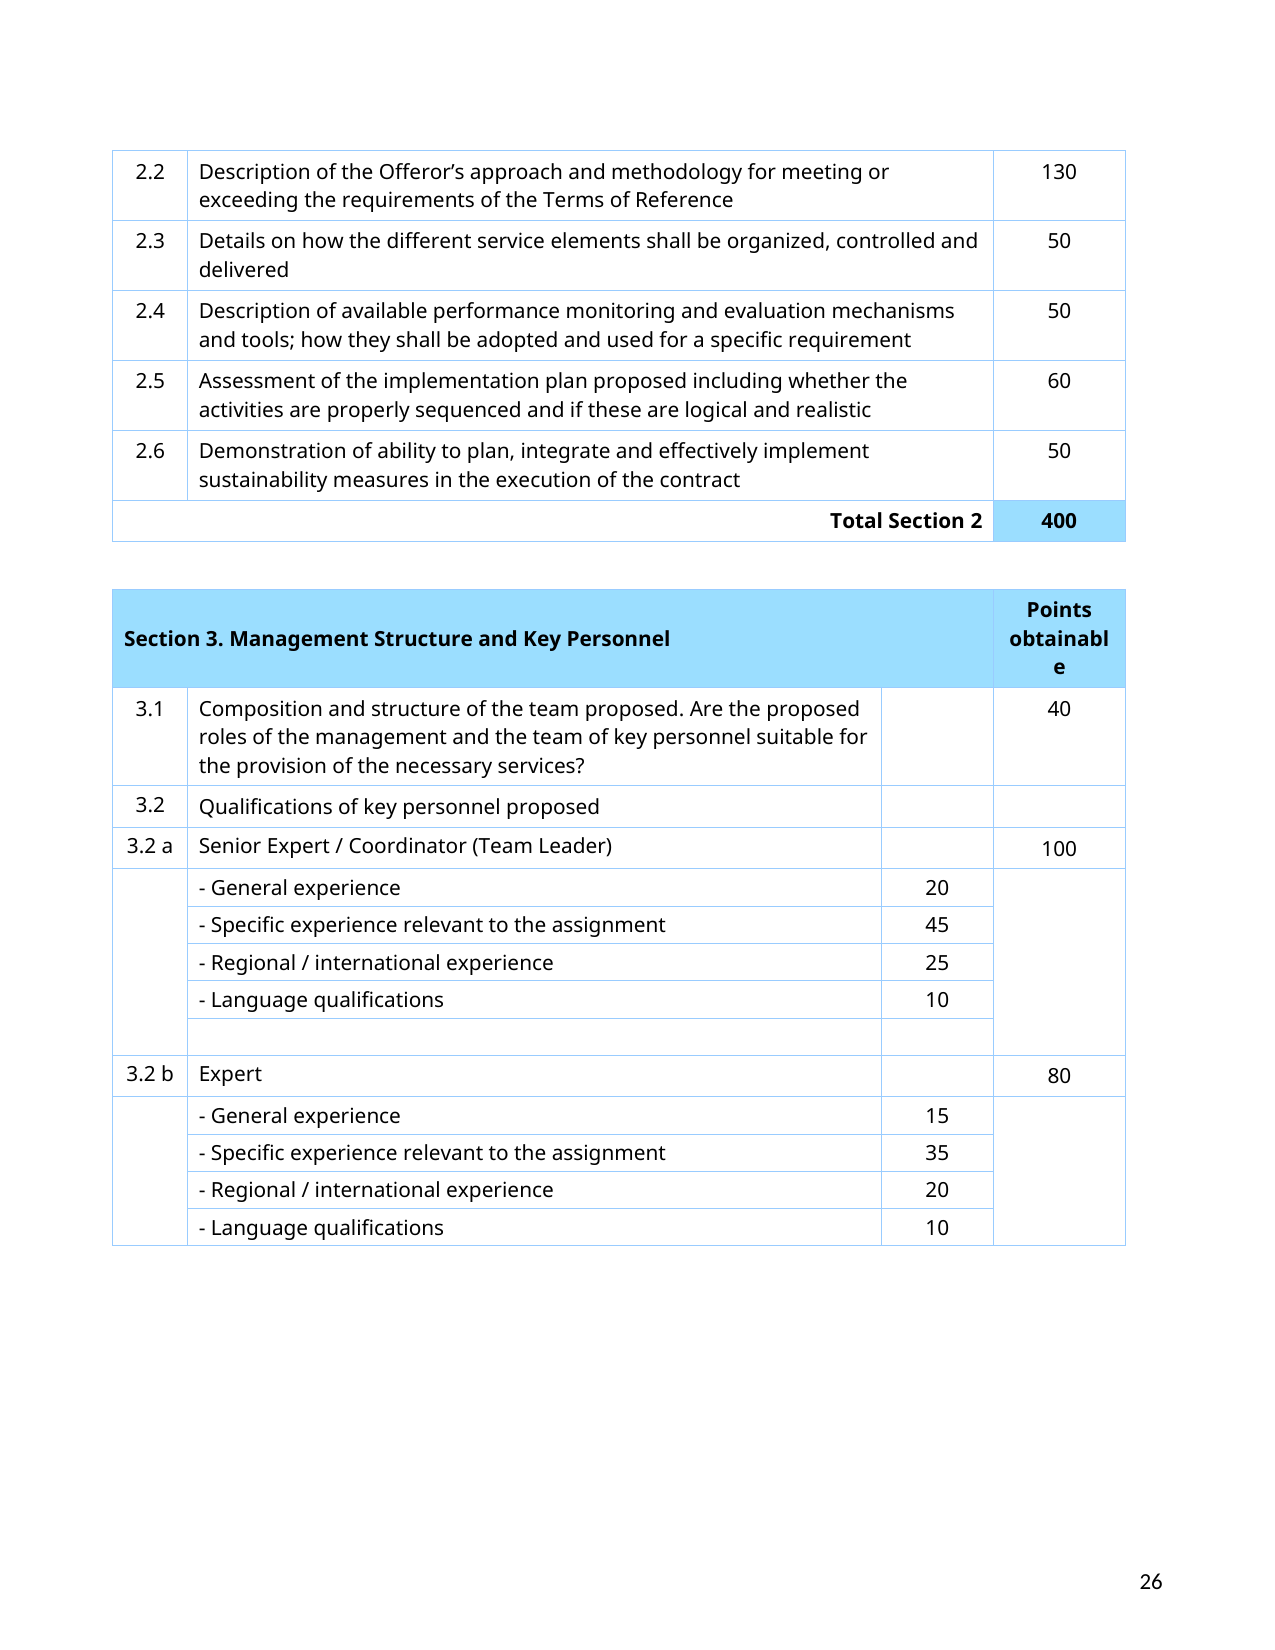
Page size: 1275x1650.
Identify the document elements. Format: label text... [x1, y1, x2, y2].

table_cell 40 [994, 688, 1125, 785]
table_cell [882, 1019, 993, 1055]
table_cell 10 [882, 1209, 993, 1245]
table_cell 15 [882, 1097, 993, 1133]
table_cell - General experience [188, 869, 881, 906]
table_cell Composition and structure of the team proposed. Are the proposed roles of the management and the team of key personnel suitable for the provision of the necessary services? [188, 688, 881, 785]
table_cell 3.2 a [113, 828, 187, 868]
table_cell [994, 786, 1125, 827]
table_cell - General experience [188, 1097, 881, 1133]
table_cell 50 [994, 431, 1125, 499]
table_header Points obtainable [994, 590, 1125, 687]
table_cell Senior Expert / Coordinator (Team Leader) [188, 828, 881, 868]
table_cell 2.6 [113, 431, 187, 499]
table_cell Qualifications of key personnel proposed [188, 786, 881, 827]
table_cell [882, 828, 993, 868]
table_cell [994, 1097, 1125, 1245]
table_cell Details on how the different service elements shall be organized, controlled and delivered [188, 221, 993, 290]
table_cell 20 [882, 869, 993, 906]
table_cell 10 [882, 981, 993, 1017]
table_cell [188, 1019, 881, 1055]
table_cell 400 [994, 501, 1125, 541]
table_cell 3.1 [113, 688, 187, 785]
table_cell Total Section 2 [113, 501, 993, 541]
table_cell 25 [882, 944, 993, 980]
table_cell 130 [994, 151, 1125, 220]
table_cell Expert [188, 1056, 881, 1096]
table_cell 3.2 b [113, 1056, 187, 1096]
table_cell 2.3 [113, 221, 187, 290]
table_cell [113, 869, 187, 1055]
table_cell [994, 869, 1125, 1055]
table_cell Description of available performance monitoring and evaluation mechanisms and tools; how they shall be adopted and used for a specific requirement [188, 291, 993, 360]
table_cell 45 [882, 907, 993, 943]
table_cell 2.2 [113, 151, 187, 220]
table_cell 35 [882, 1135, 993, 1171]
table_cell - Language qualifications [188, 981, 881, 1017]
table_cell Demonstration of ability to plan, integrate and effectively implement sustainability measures in the execution of the contract [188, 431, 993, 499]
table_cell - Specific experience relevant to the assignment [188, 907, 881, 943]
table_cell Description of the Offeror’s approach and methodology for meeting or exceeding the requirements of the Terms of Reference [188, 151, 993, 220]
table_cell 3.2 [113, 786, 187, 827]
table_cell 50 [994, 221, 1125, 290]
table_cell - Regional / international experience [188, 1172, 881, 1208]
table_cell Assessment of the implementation plan proposed including whether the activities are properly sequenced and if these are logical and realistic [188, 361, 993, 429]
table_cell 60 [994, 361, 1125, 429]
table_cell 50 [994, 291, 1125, 360]
table_cell - Language qualifications [188, 1209, 881, 1245]
table_cell - Regional / international experience [188, 944, 881, 980]
table_header Section 3. Management Structure and Key Personnel [113, 590, 993, 687]
table_cell 20 [882, 1172, 993, 1208]
table_cell [882, 688, 993, 785]
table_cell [188, 1135, 881, 1171]
table_cell 2.5 [113, 361, 187, 429]
table_cell [882, 786, 993, 827]
table_cell [882, 1056, 993, 1096]
table_cell 2.4 [113, 291, 187, 360]
table_cell 100 [994, 828, 1125, 868]
table_cell 80 [994, 1056, 1125, 1096]
table_cell [113, 1097, 187, 1245]
